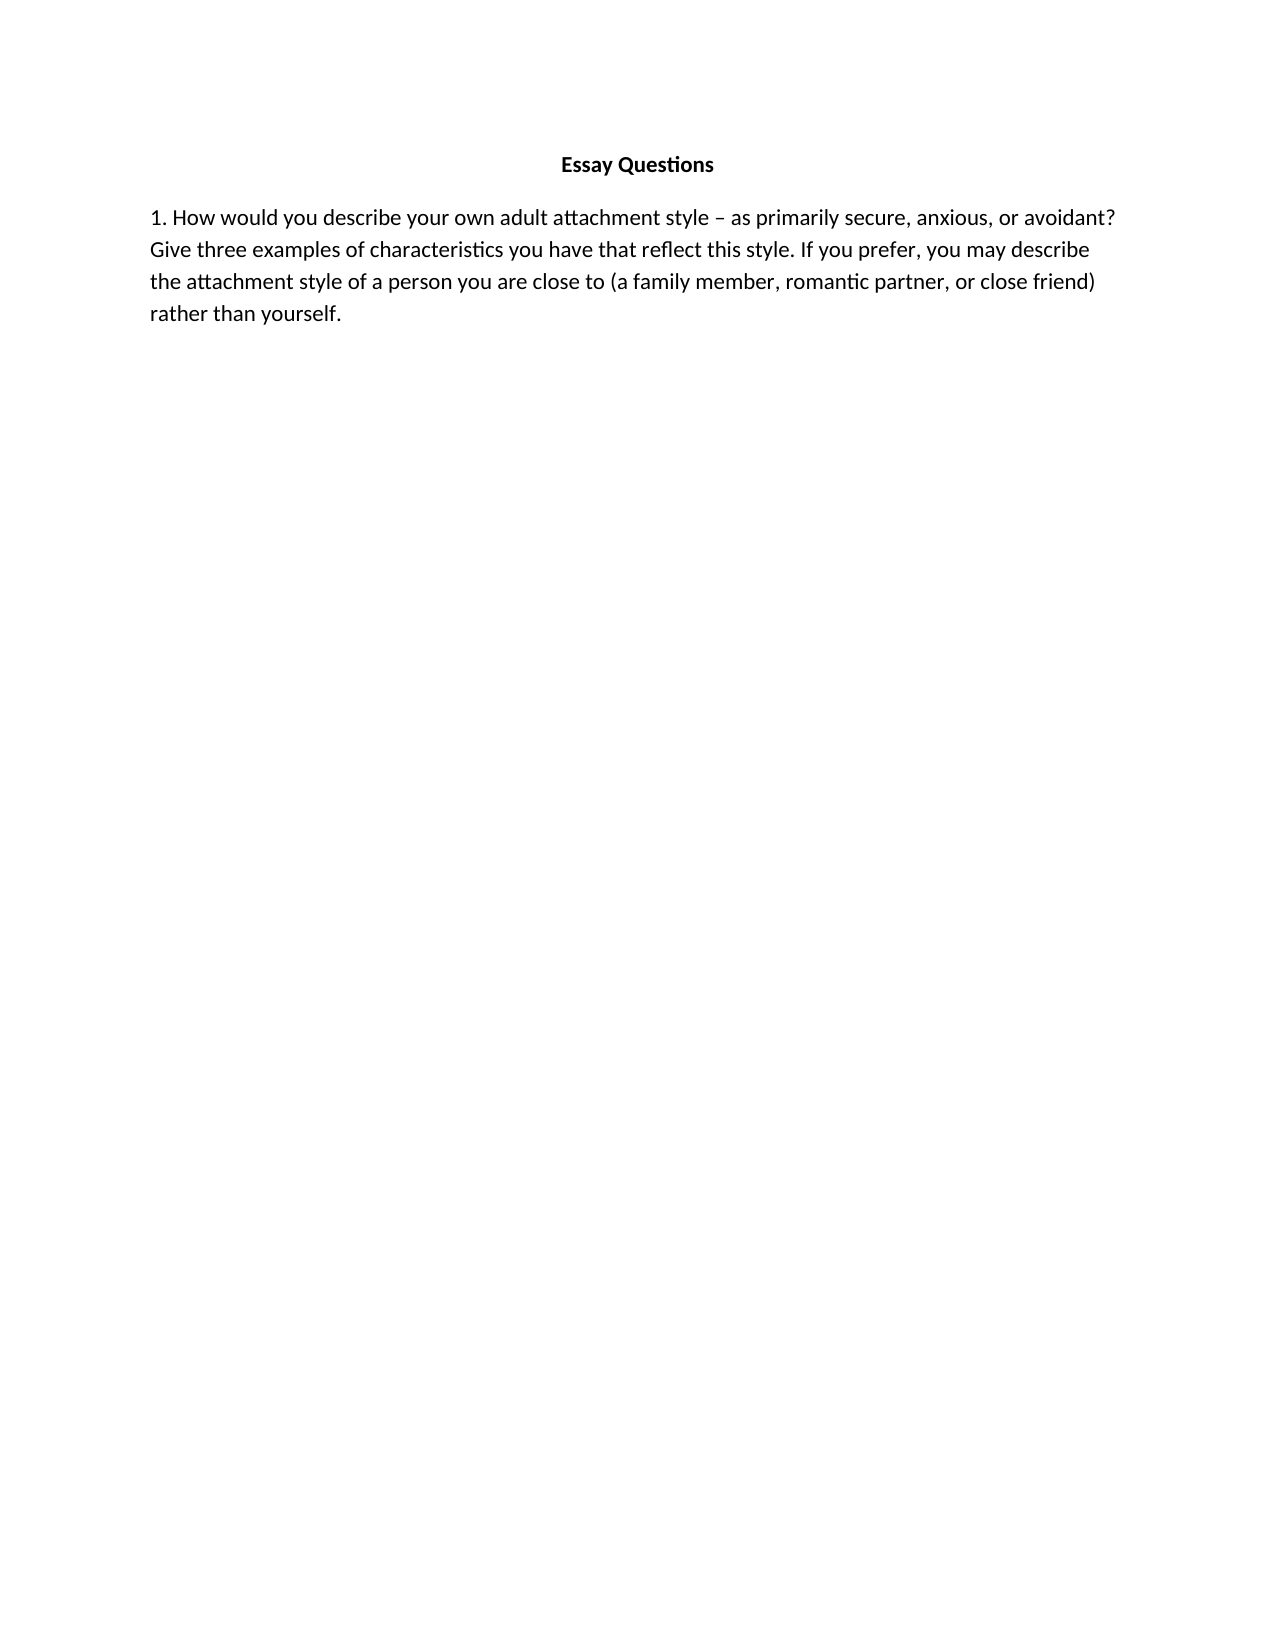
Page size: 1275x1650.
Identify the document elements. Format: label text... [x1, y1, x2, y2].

text 1. How would you describe your own adult attachment style – as primarily secure, anxious, or avoidant? Give three examples of characteristics you have that reflect this style. If you prefer, you may describe the attachment style of a person you are close to (a family member, romantic partner, or close friend) rather than yourself. [150, 203, 1125, 328]
text Essay Questions [150, 150, 1125, 178]
